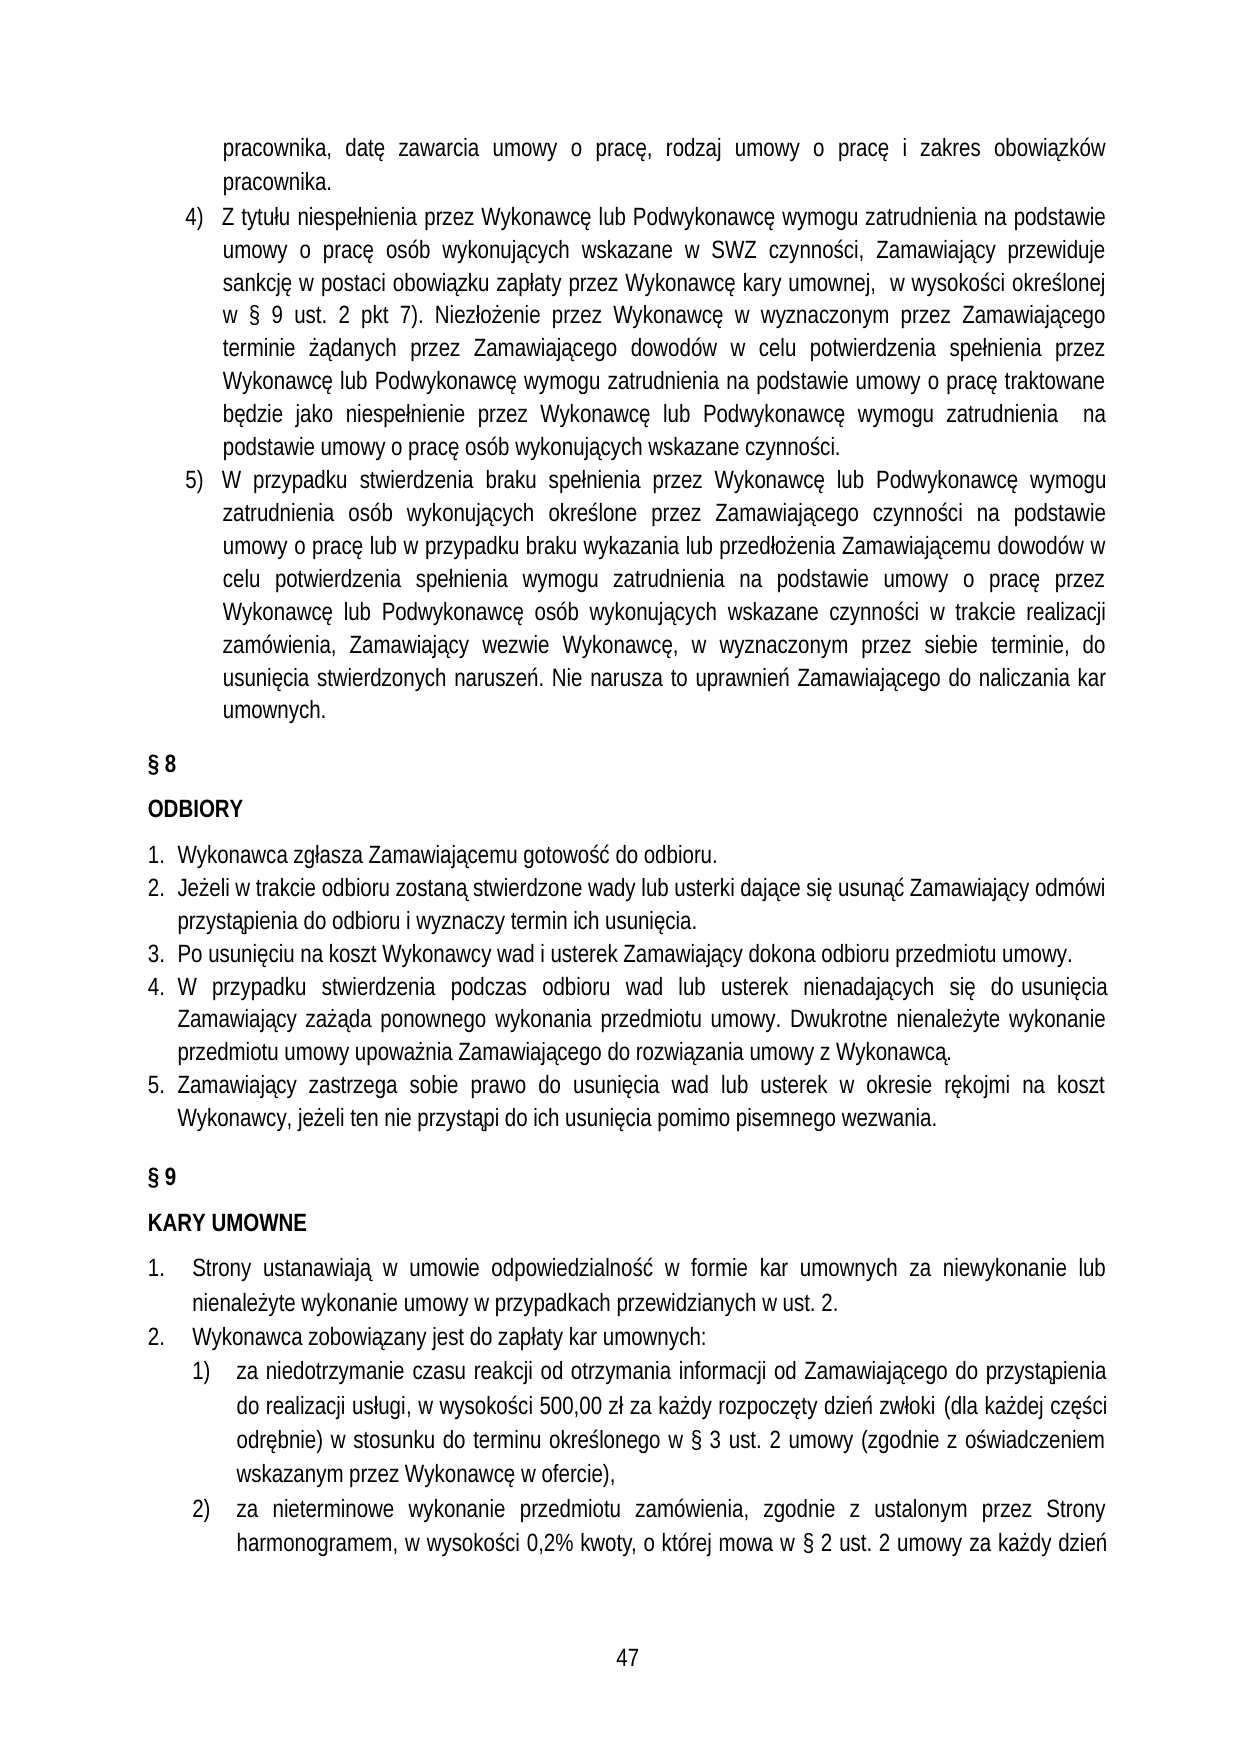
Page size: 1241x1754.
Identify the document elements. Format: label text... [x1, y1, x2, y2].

list Strony ustanawiają w umowie odpowiedzialność w formie kar umownych za niewykonanie lub nienależyte wykonanie umowy w przypadkach przewidzianych w ust. 2. [148, 1253, 1107, 1316]
list Jeżeli w trakcie odbioru zostaną stwierdzone wady lub usterki dające się usunąć Zamawiający odmówi przystąpienia do odbioru i wyznaczy termin ich usunięcia. [148, 873, 1107, 934]
list Po usunięciu na koszt Wykonawcy wad i usterek Zamawiający dokona odbioru przedmiotu umowy. [148, 939, 1107, 967]
list Z tytułu niespełnienia przez Wykonawcę lub Podwykonawcę wymogu zatrudnienia na podstawie umowy o pracę osób wykonujących wskazane w SWZ czynności, Zamawiający przewiduje sankcję w postaci obowiązku zapłaty przez Wykonawcę kary umownej, w wysokości określonej w § 9 ust. 2 pkt 7). Niezłożenie przez Wykonawcę w wyznaczonym przez Zamawiającego terminie żądanych przez Zamawiającego dowodów w celu potwierdzenia spełnienia przez Wykonawcę lub Podwykonawcę wymogu zatrudnienia na podstawie umowy o pracę traktowane będzie jako niespełnienie przez Wykonawcę lub Podwykonawcę wymogu zatrudnienia na podstawie umowy o pracę osób wykonujących wskazane czynności. [185, 202, 1107, 461]
list Wykonawca zobowiązany jest do zapłaty kar umownych: [148, 1322, 1107, 1351]
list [222, 133, 1107, 196]
text § 9 [148, 1162, 1107, 1191]
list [192, 1494, 1107, 1557]
list Zamawiający zastrzega sobie prawo do usunięcia wad lub usterek w okresie rękojmi na koszt Wykonawcy, jeżeli ten nie przystąpi do ich usunięcia pomimo pisemnego wezwania. [148, 1070, 1107, 1132]
text ODBIORY [148, 794, 1107, 823]
list Wykonawca zgłasza Zamawiającemu gotowość do odbioru. [148, 840, 1107, 868]
list za niedotrzymanie czasu reakcji od otrzymania informacji od Zamawiającego do przystąpienia do realizacji usługi, w wysokości 500,00 zł za każdy rozpoczęty dzień zwłoki (dla każdej części odrębnie) w stosunku do terminu określonego w § 3 ust. 2 umowy (zgodnie z oświadczeniem wskazanym przez Wykonawcę w ofercie), [192, 1356, 1107, 1488]
list W przypadku stwierdzenia braku spełnienia przez Wykonawcę lub Podwykonawcę wymogu zatrudnienia osób wykonujących określone przez Zamawiającego czynności na podstawie umowy o pracę lub w przypadku braku wykazania lub przedłożenia Zamawiającemu dowodów w celu potwierdzenia spełnienia wymogu zatrudnienia na podstawie umowy o pracę przez Wykonawcę lub Podwykonawcę osób wykonujących wskazane czynności w trakcie realizacji zamówienia, Zamawiający wezwie Wykonawcę, w wyznaczonym przez siebie terminie, do usunięcia stwierdzonych naruszeń. Nie narusza to uprawnień Zamawiającego do naliczania kar umownych. [185, 465, 1107, 724]
text § 8 [148, 749, 1107, 778]
text KARY UMOWNE [148, 1208, 1107, 1236]
list W przypadku stwierdzenia podczas odbioru wad lub usterek nienadających się do usunięcia Zamawiający zażąda ponownego wykonania przedmiotu umowy. Dwukrotne nienależyte wykonanie przedmiotu umowy upoważnia Zamawiającego do rozwiązania umowy z Wykonawcą. [148, 972, 1107, 1066]
